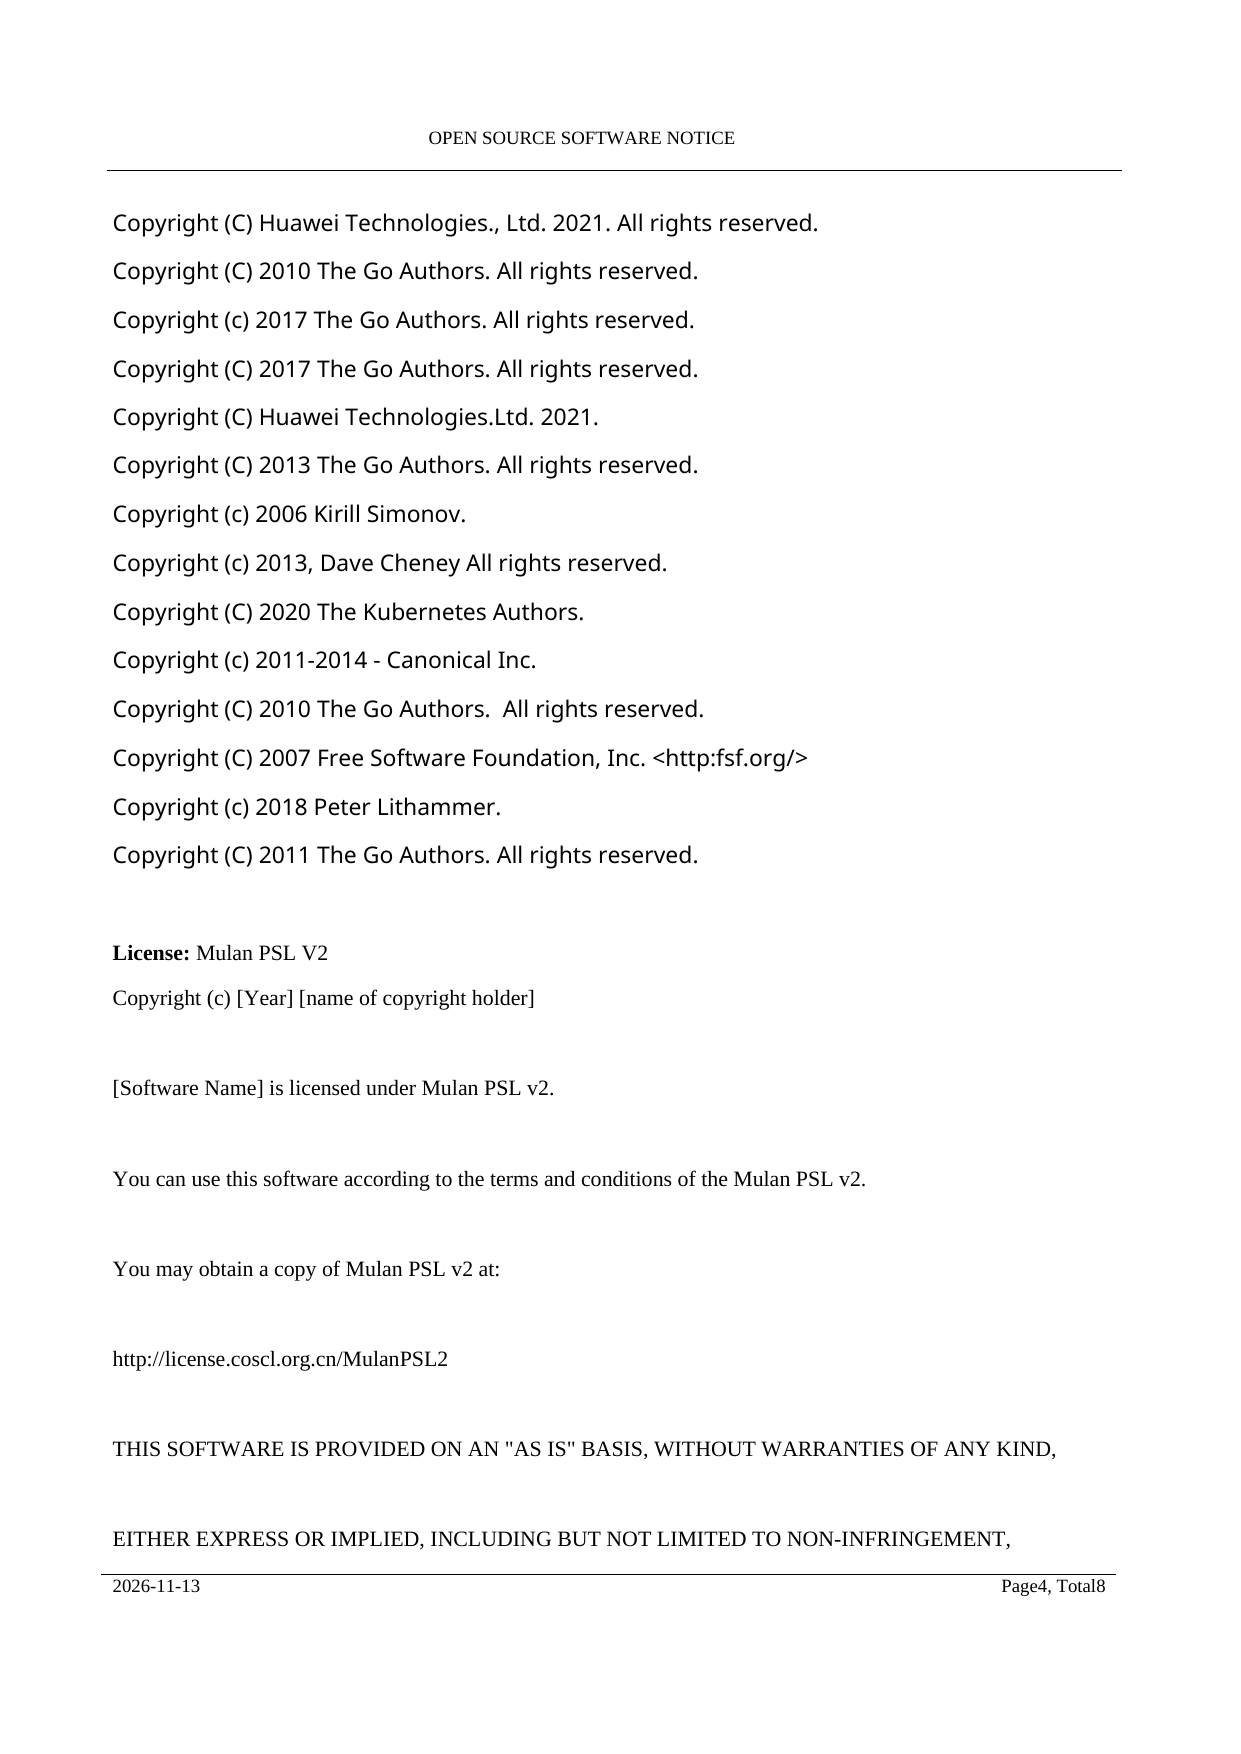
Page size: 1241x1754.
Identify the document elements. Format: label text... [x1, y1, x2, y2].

text License: Mulan PSL V2 [112, 936, 1128, 969]
text You may obtain a copy of Mulan PSL v2 at: [112, 1252, 1128, 1284]
text Copyright (C) 2013 The Go Authors. All rights reserved. Copyright (c) 2006 Kirill Simonov. Copyright (c) 2013, Dave Cheney All rights reserved. Copyright (C) 2020 The Kubernetes Authors. Copyright (c) 2011-2014 - Canonical Inc. Copyright (C) 2010 The Go Authors. All rights reserved. Copyright (C) 2007 Free Software Foundation, Inc. <http:fsf.org/> Copyright (c) 2018 Peter Lithammer. Copyright (C) 2011 The Go Authors. All rights reserved. [112, 449, 1128, 920]
text Copyright (C) 2010 The Go Authors. All rights reserved. Copyright (c) 2017 The Go Authors. All rights reserved. Copyright (C) 2017 The Go Authors. All rights reserved. Copyright (C) Huawei Technologies.Ltd. 2021. [112, 254, 1128, 433]
text EITHER EXPRESS OR IMPLIED, INCLUDING BUT NOT LIMITED TO NON-INFRINGEMENT, [112, 1523, 1128, 1555]
text [Software Name] is licensed under Mulan PSL v2. [112, 1072, 1128, 1104]
text THIS SOFTWARE IS PROVIDED ON AN "AS IS" BASIS, WITHOUT WARRANTIES OF ANY KIND, [112, 1432, 1128, 1465]
text Copyright (c) [Year] [name of copyright holder] [112, 981, 1128, 1014]
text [112, 206, 1128, 239]
text http://license.coscl.org.cn/MulanPSL2 [112, 1342, 1128, 1375]
text You can use this software according to the terms and conditions of the Mulan PSL v2. [112, 1162, 1128, 1194]
